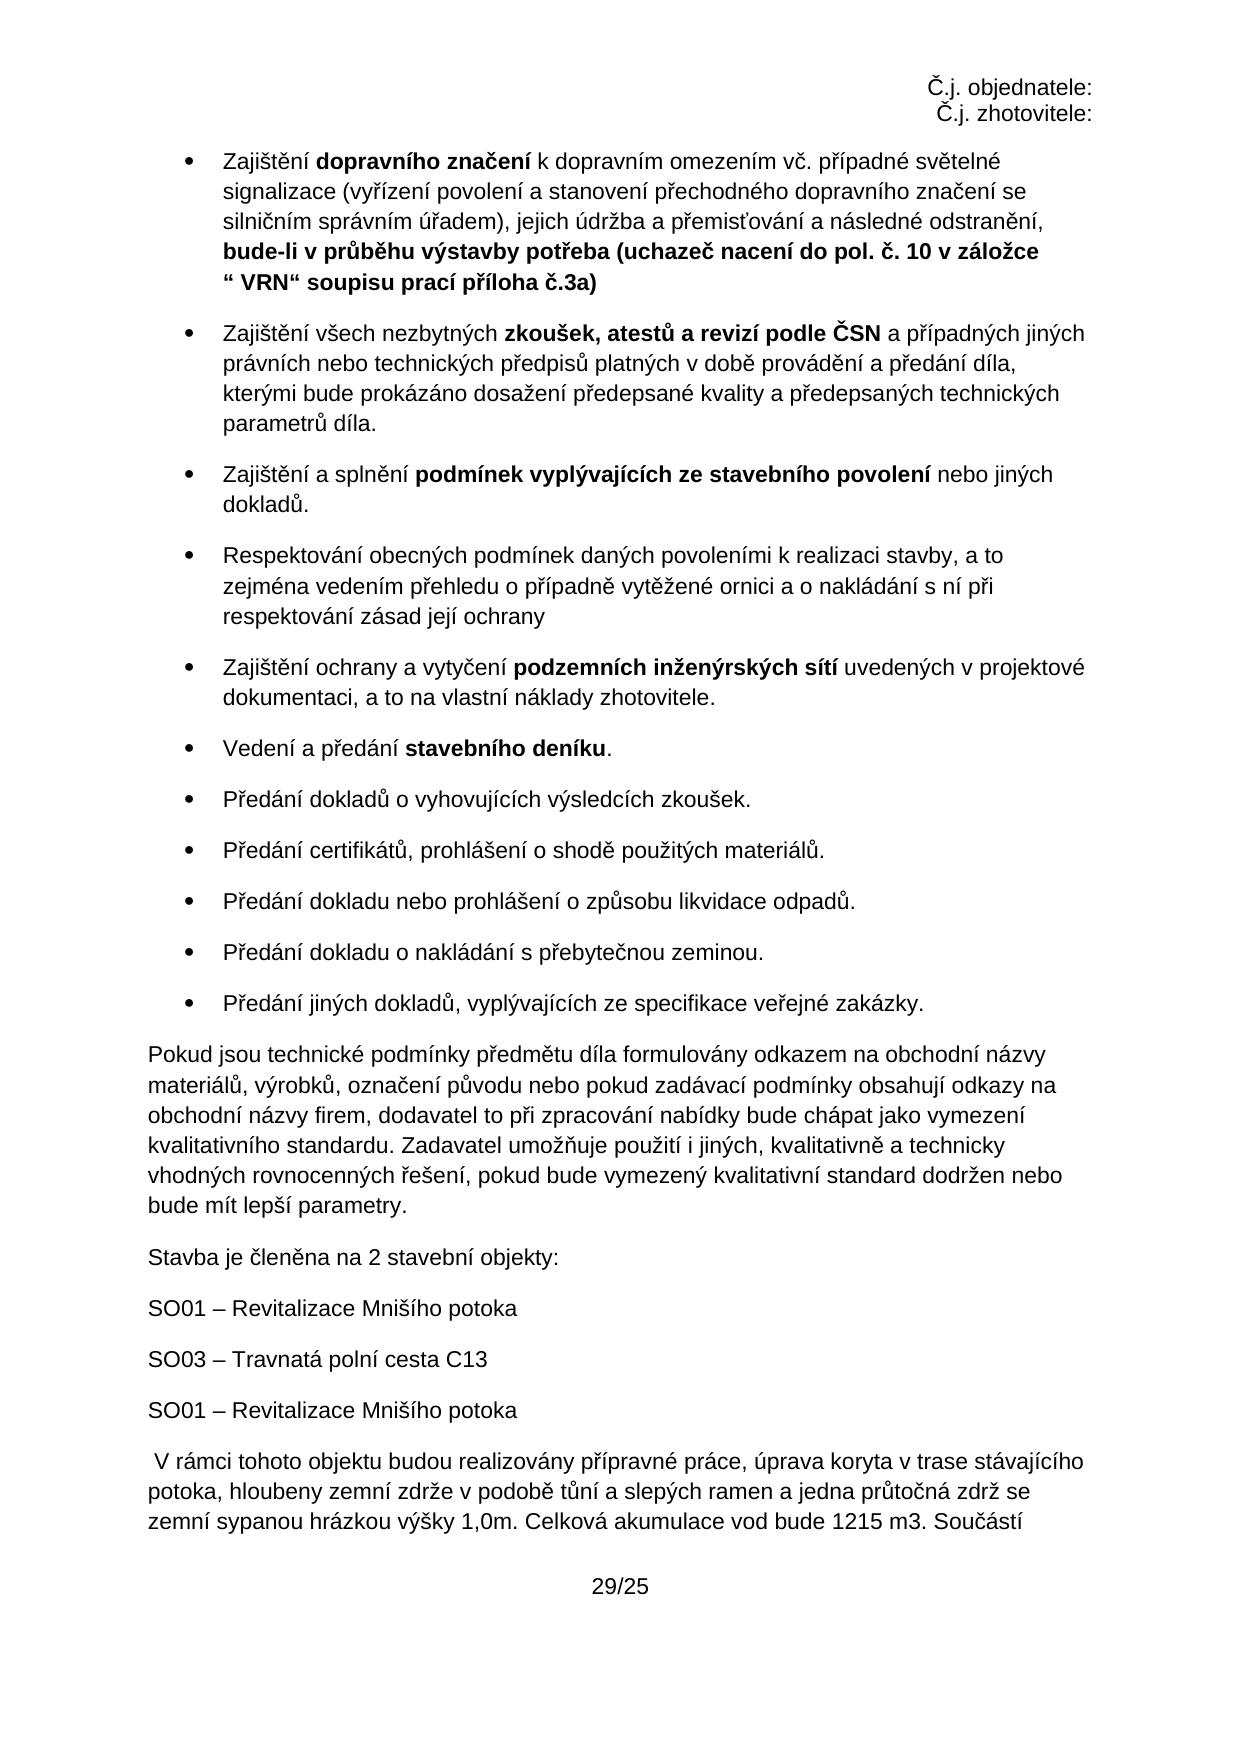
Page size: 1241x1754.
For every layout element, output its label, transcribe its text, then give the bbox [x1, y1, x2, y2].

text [148, 1448, 1093, 1534]
list Předání jiných dokladů, vyplývajících ze specifikace veřejné zakázky. [185, 990, 1093, 1017]
list Respektování obecných podmínek daných povoleními k realizaci stavby, a to zejména vedením přehledu o případně vytěžené ornici a o nakládání s ní při respektování zásad její ochrany [185, 542, 1093, 629]
text Pokud jsou technické podmínky předmětu díla formulovány odkazem na obchodní názvy materiálů, výrobků, označení původu nebo pokud zadávací podmínky obsahují odkazy na obchodní názvy firem, dodavatel to při zpracování nabídky bude chápat jako vymezení kvalitativního standardu. Zadavatel umožňuje použití i jiných, kvalitativně a technicky vhodných rovnocenných řešení, pokud bude vymezený kvalitativní standard dodržen nebo bude mít lepší parametry. [148, 1041, 1093, 1219]
list Vedení a předání stavebního deníku. [185, 735, 1093, 761]
list Zajištění ochrany a vytyčení podzemních inženýrských sítí uvedených v projektové dokumentaci, a to na vlastní náklady zhotovitele. [185, 654, 1093, 710]
text SO03 – Travnatá polní cesta C13 [148, 1346, 1093, 1372]
text SO01 – Revitalizace Mnišího potoka [148, 1397, 1093, 1423]
text Stavba je členěna na 2 stavební objekty: [148, 1243, 1093, 1270]
list Předání certifikátů, prohlášení o shodě použitých materiálů. [185, 837, 1093, 863]
list Předání dokladů o vyhovujících výsledcích zkoušek. [185, 786, 1093, 812]
text SO01 – Revitalizace Mnišího potoka [148, 1294, 1093, 1321]
list Zajištění dopravního značení k dopravním omezením vč. případné světelné signalizace (vyřízení povolení a stanovení přechodného dopravního značení se silničním správním úřadem), jejich údržba a přemisťování a následné odstranění, bude-li v průběhu výstavby potřeba (uchazeč nacení do pol. č. 10 v záložce “ VRN“ soupisu prací příloha č.3a) [185, 148, 1093, 295]
list Zajištění a splnění podmínek vyplývajících ze stavebního povolení nebo jiných dokladů. [185, 461, 1093, 518]
list Předání dokladu nebo prohlášení o způsobu likvidace odpadů. [185, 888, 1093, 914]
list Zajištění všech nezbytných zkoušek, atestů a revizí podle ČSN a případných jiných právních nebo technických předpisů platných v době provádění a předání díla, kterými bude prokázáno dosažení předepsané kvality a předepsaných technických parametrů díla. [185, 319, 1093, 436]
list Předání dokladu o nakládání s přebytečnou zeminou. [185, 939, 1093, 966]
